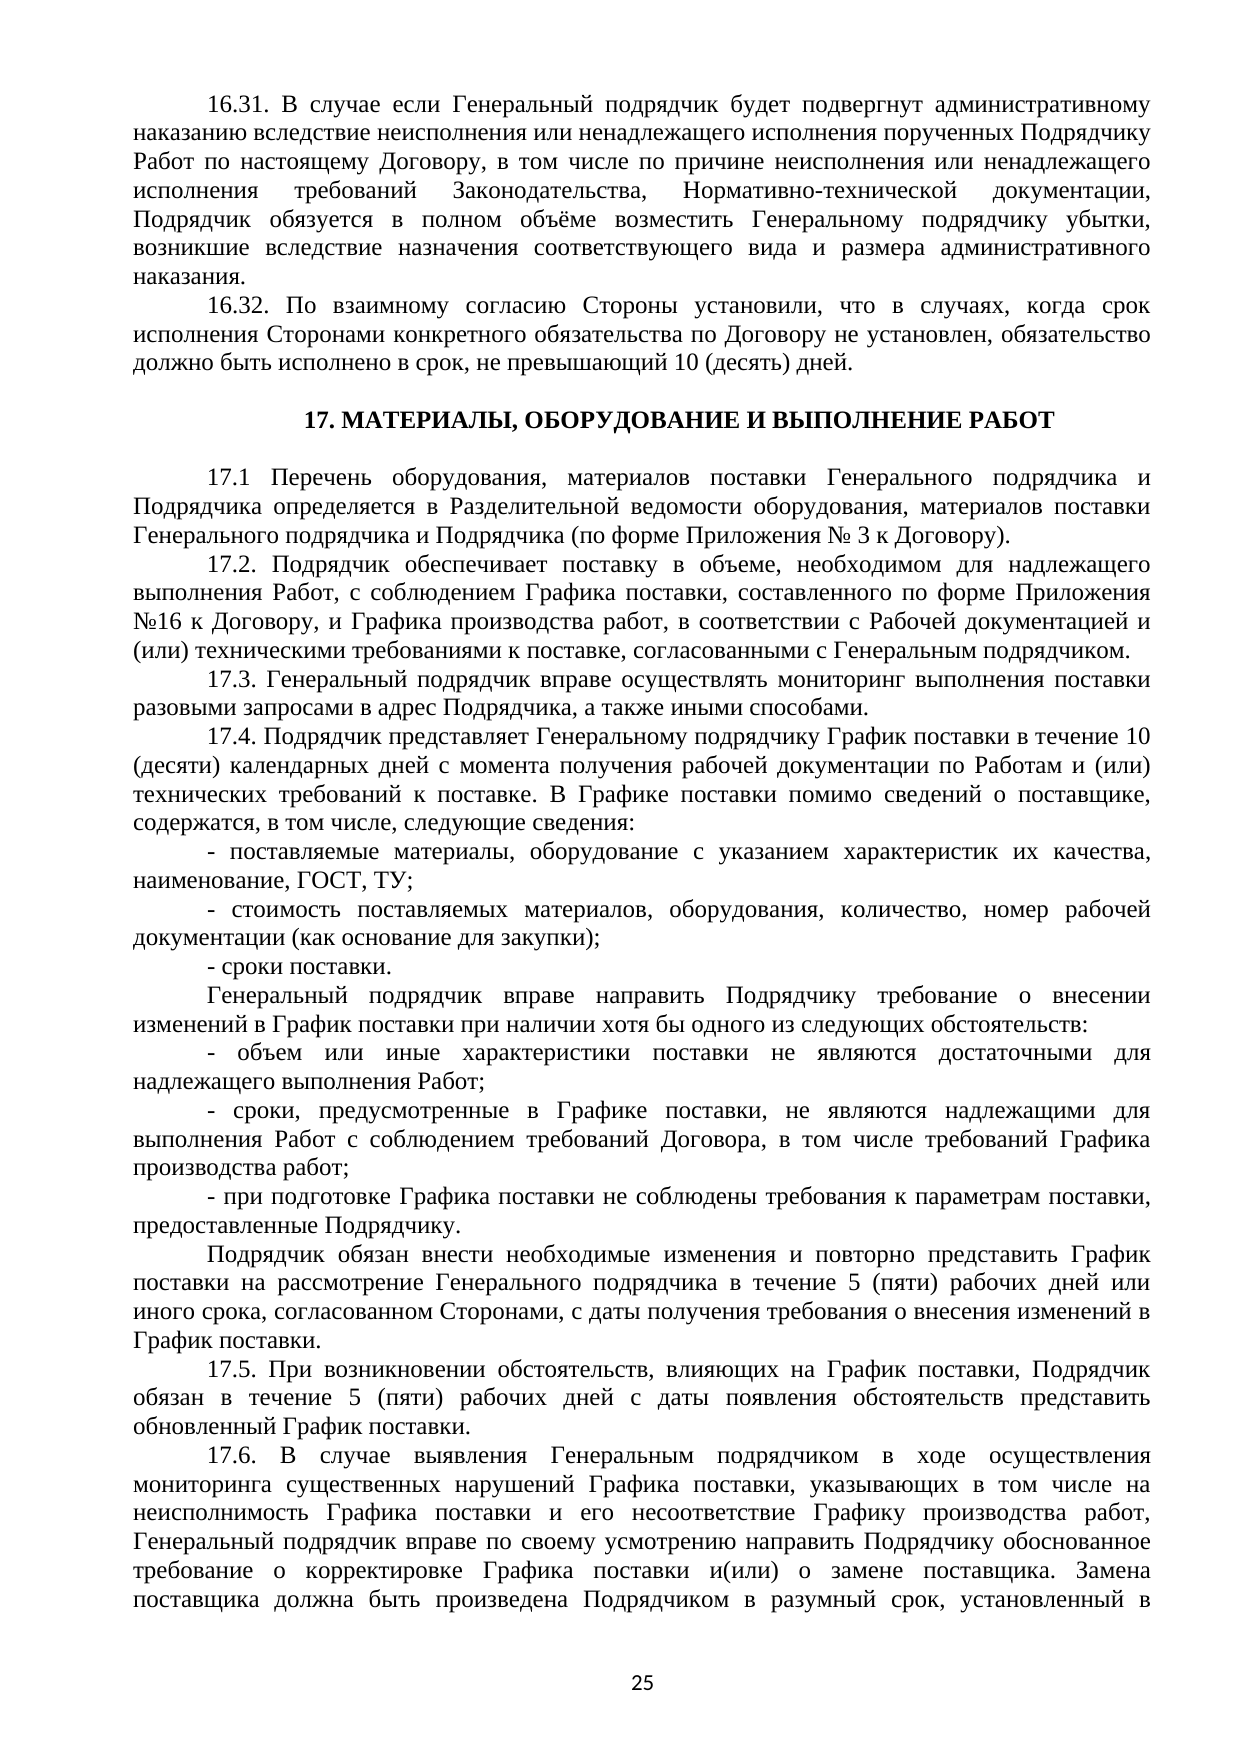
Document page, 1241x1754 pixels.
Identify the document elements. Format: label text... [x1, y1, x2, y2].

text Генеральный подрядчик вправе направить Подрядчику требование о внесении изменений в График поставки при наличии хотя бы одного из следующих обстоятельств: [133, 980, 1152, 1037]
text 17. МАТЕРИАЛЫ, ОБОРУДОВАНИЕ И ВЫПОЛНЕНИЕ РАБОТ [133, 405, 1152, 434]
text - объем или иные характеристики поставки не являются достаточными для надлежащего выполнения Работ; [133, 1037, 1152, 1095]
text 17.1 Перечень оборудования, материалов поставки Генерального подрядчика и Подрядчика определяется в Разделительной ведомости оборудования, материалов поставки Генерального подрядчика и Подрядчика (по форме Приложения № 3 к Договору). [133, 462, 1152, 549]
text - сроки поставки. [133, 951, 1152, 980]
text 17.4. Подрядчик представляет Генеральному подрядчику График поставки в течение 10 (десяти) календарных дней с момента получения рабочей документации по Работам и (или) технических требований к поставке. В Графике поставки помимо сведений о поставщике, содержатся, в том числе, следующие сведения: [133, 721, 1152, 836]
text 16.31. В случае если Генеральный подрядчик будет подвергнут административному наказанию вследствие неисполнения или ненадлежащего исполнения порученных Подрядчику Работ по настоящему Договору, в том числе по причине неисполнения или ненадлежащего исполнения требований Законодательства, Нормативно-технической документации, Подрядчик обязуется в полном объёме возместить Генеральному подрядчику убытки, возникшие вследствие назначения соответствующего вида и размера административного наказания. [133, 89, 1152, 290]
text 16.32. По взаимному согласию Стороны установили, что в случаях, когда срок исполнения Сторонами конкретного обязательства по Договору не установлен, обязательство должно быть исполнено в срок, не превышающий 10 (десять) дней. [133, 290, 1152, 376]
text 17.3. Генеральный подрядчик вправе осуществлять мониторинг выполнения поставки разовыми запросами в адрес Подрядчика, а также иными способами. [133, 664, 1152, 721]
text - сроки, предусмотренные в Графике поставки, не являются надлежащими для выполнения Работ с соблюдением требований Договора, в том числе требований Графика производства работ; [133, 1095, 1152, 1181]
text - стоимость поставляемых материалов, оборудования, количество, номер рабочей документации (как основание для закупки); [133, 894, 1152, 951]
text - при подготовке Графика поставки не соблюдены требования к параметрам поставки, предоставленные Подрядчику. [133, 1181, 1152, 1239]
text 17.2. Подрядчик обеспечивает поставку в объеме, необходимом для надлежащего выполнения Работ, с соблюдением Графика поставки, составленного по форме Приложения №16 к Договору, и Графика производства работ, в соответствии с Рабочей документацией и (или) техническими требованиями к поставке, согласованными с Генеральным подрядчиком. [133, 549, 1152, 664]
text Подрядчик обязан внести необходимые изменения и повторно представить График поставки на рассмотрение Генерального подрядчика в течение 5 (пяти) рабочих дней или иного срока, согласованном Сторонами, с даты получения требования о внесения изменений в График поставки. [133, 1239, 1152, 1354]
text - поставляемые материалы, оборудование с указанием характеристик их качества, наименование, ГОСТ, ТУ; [133, 836, 1152, 894]
text 17.5. При возникновении обстоятельств, влияющих на График поставки, Подрядчик обязан в течение 5 (пяти) рабочих дней с даты появления обстоятельств представить обновленный График поставки. [133, 1354, 1152, 1440]
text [133, 1440, 1152, 1612]
